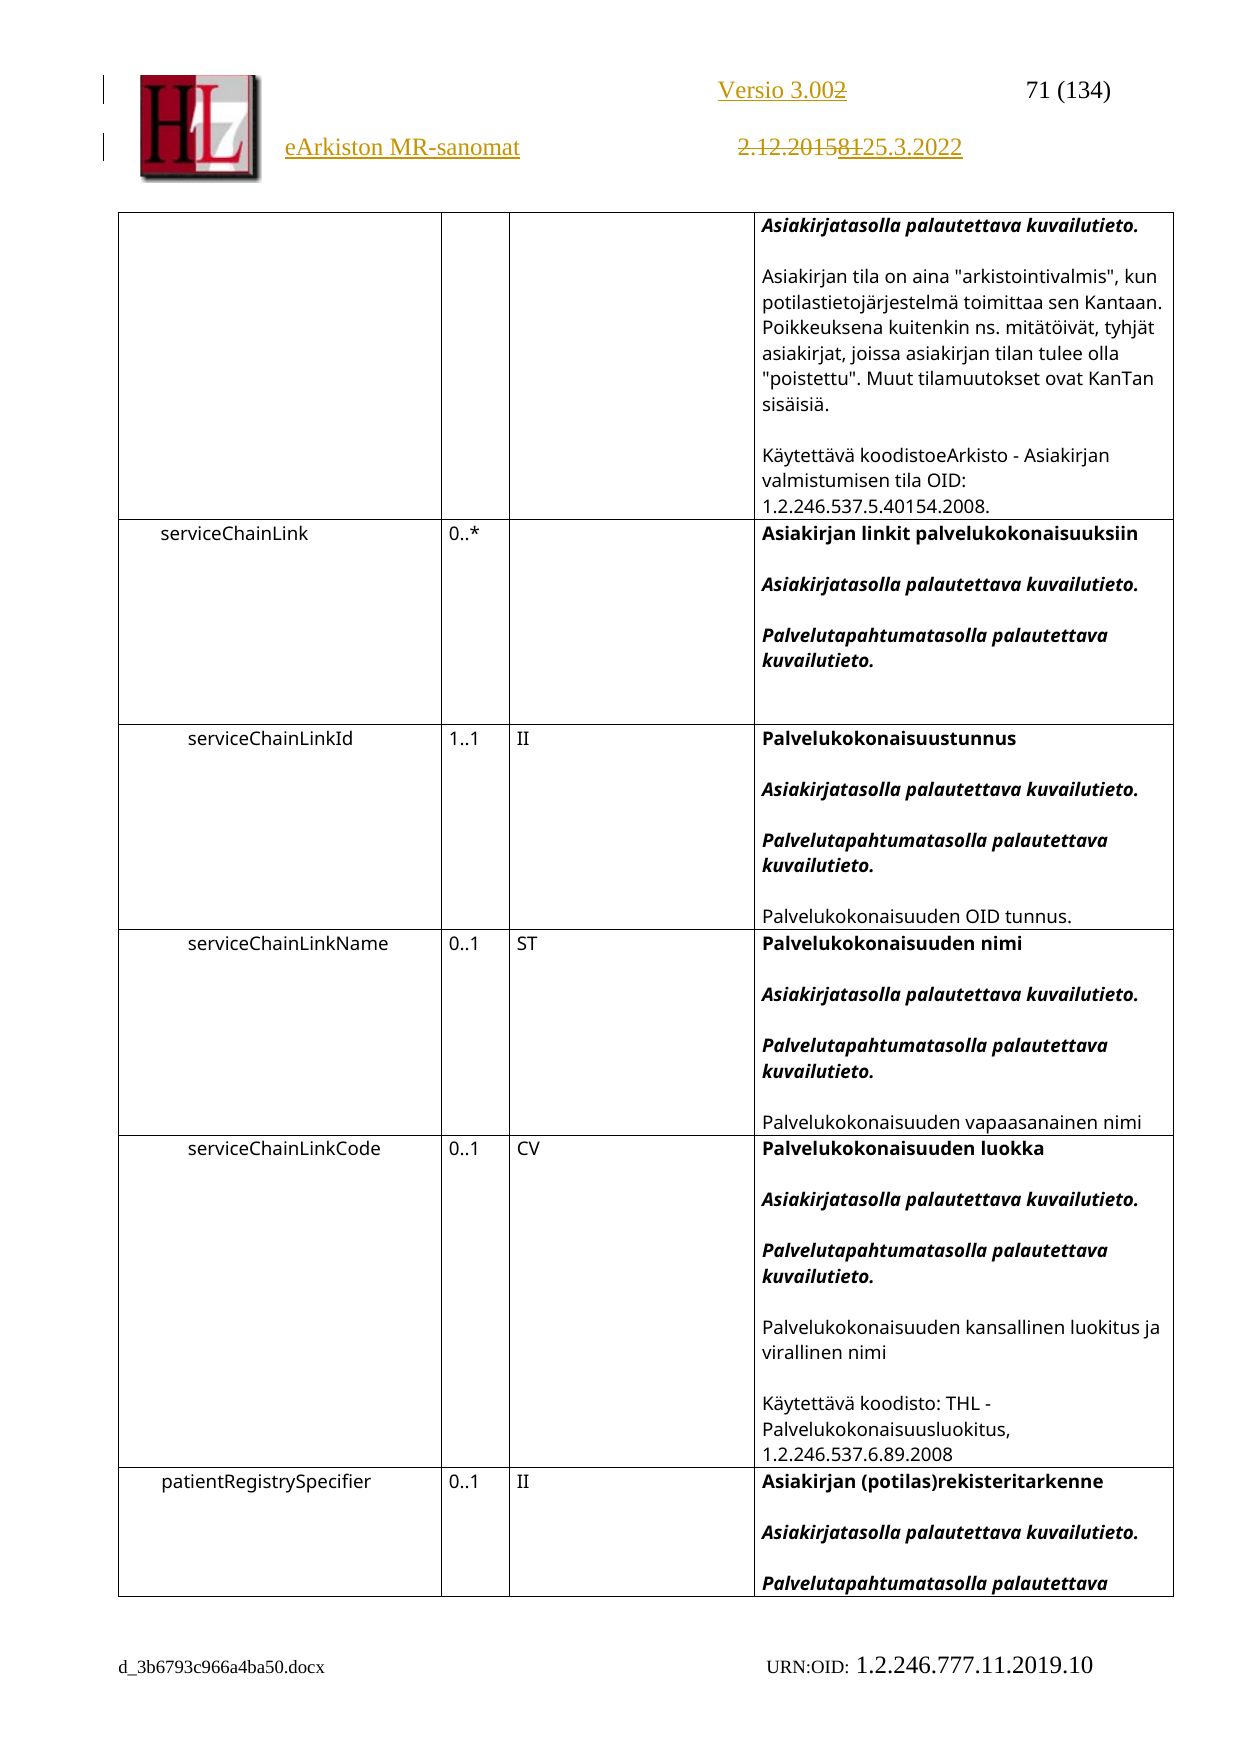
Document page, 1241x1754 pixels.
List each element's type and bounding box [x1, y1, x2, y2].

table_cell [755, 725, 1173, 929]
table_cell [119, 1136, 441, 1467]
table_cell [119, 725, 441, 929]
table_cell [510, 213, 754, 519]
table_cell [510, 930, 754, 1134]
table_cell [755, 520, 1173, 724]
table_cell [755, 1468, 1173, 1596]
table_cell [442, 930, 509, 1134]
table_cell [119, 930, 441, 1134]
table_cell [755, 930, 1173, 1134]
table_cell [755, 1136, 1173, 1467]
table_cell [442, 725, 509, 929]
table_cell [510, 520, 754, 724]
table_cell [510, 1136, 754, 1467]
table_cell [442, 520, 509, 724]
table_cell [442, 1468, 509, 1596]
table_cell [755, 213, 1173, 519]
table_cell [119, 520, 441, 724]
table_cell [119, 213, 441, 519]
picture [140, 75, 263, 183]
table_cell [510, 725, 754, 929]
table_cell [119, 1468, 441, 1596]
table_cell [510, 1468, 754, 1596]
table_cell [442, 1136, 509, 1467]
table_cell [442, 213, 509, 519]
